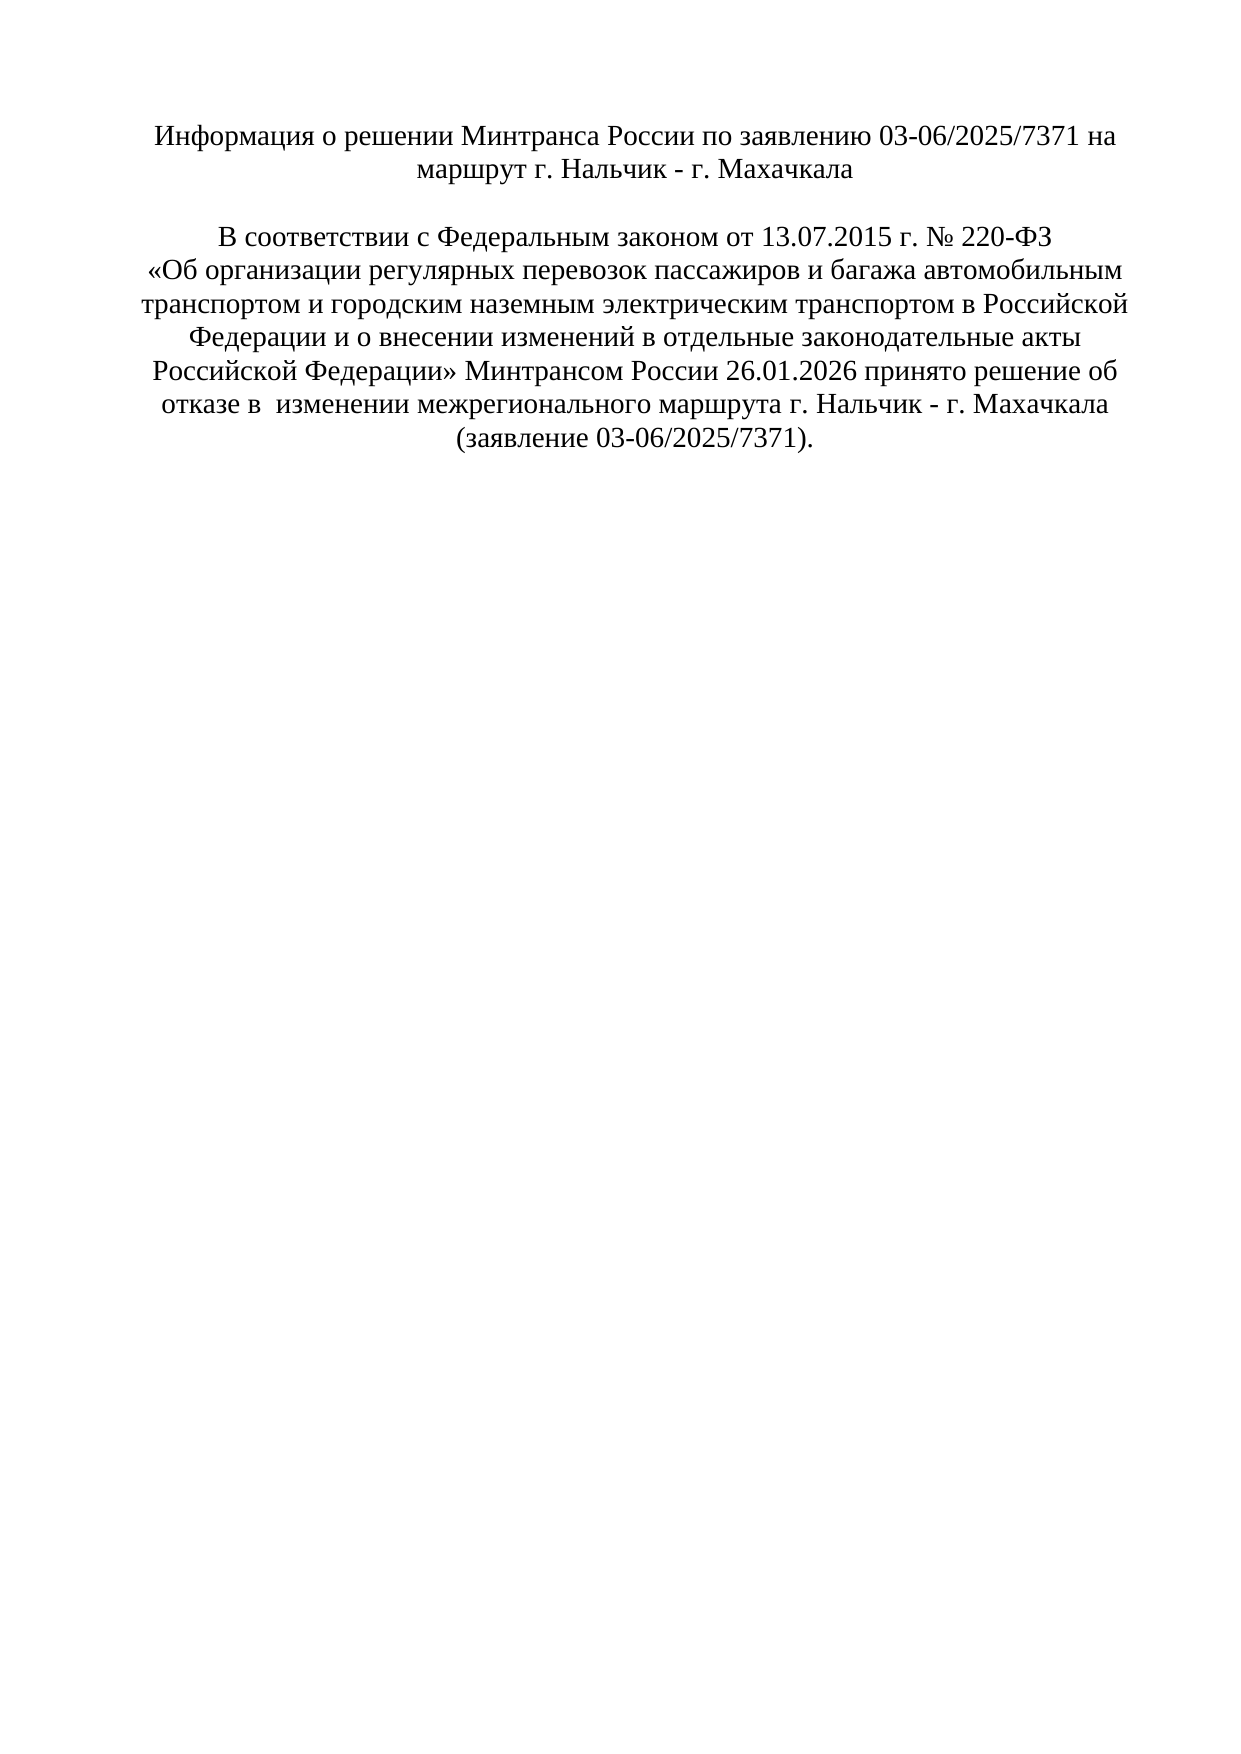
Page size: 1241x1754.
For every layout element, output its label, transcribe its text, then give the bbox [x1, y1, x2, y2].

text Информация о решении Минтранса России по заявлению 03-06/2025/7371 на маршрут г. Нальчик - г. Махачкала [118, 118, 1152, 185]
text В соответствии с Федеральным законом от 13.07.2015 г. № 220-ФЗ «Об организации регулярных перевозок пассажиров и багажа автомобильным транспортом и городским наземным электрическим транспортом в Российской Федерации и о внесении изменений в отдельные законодательные акты Российской Федерации» Минтрансом России 26.01.2026 принято решение об отказе в изменении межрегионального маршрута г. Нальчик - г. Махачкала (заявление 03-06/2025/7371). [118, 219, 1152, 453]
